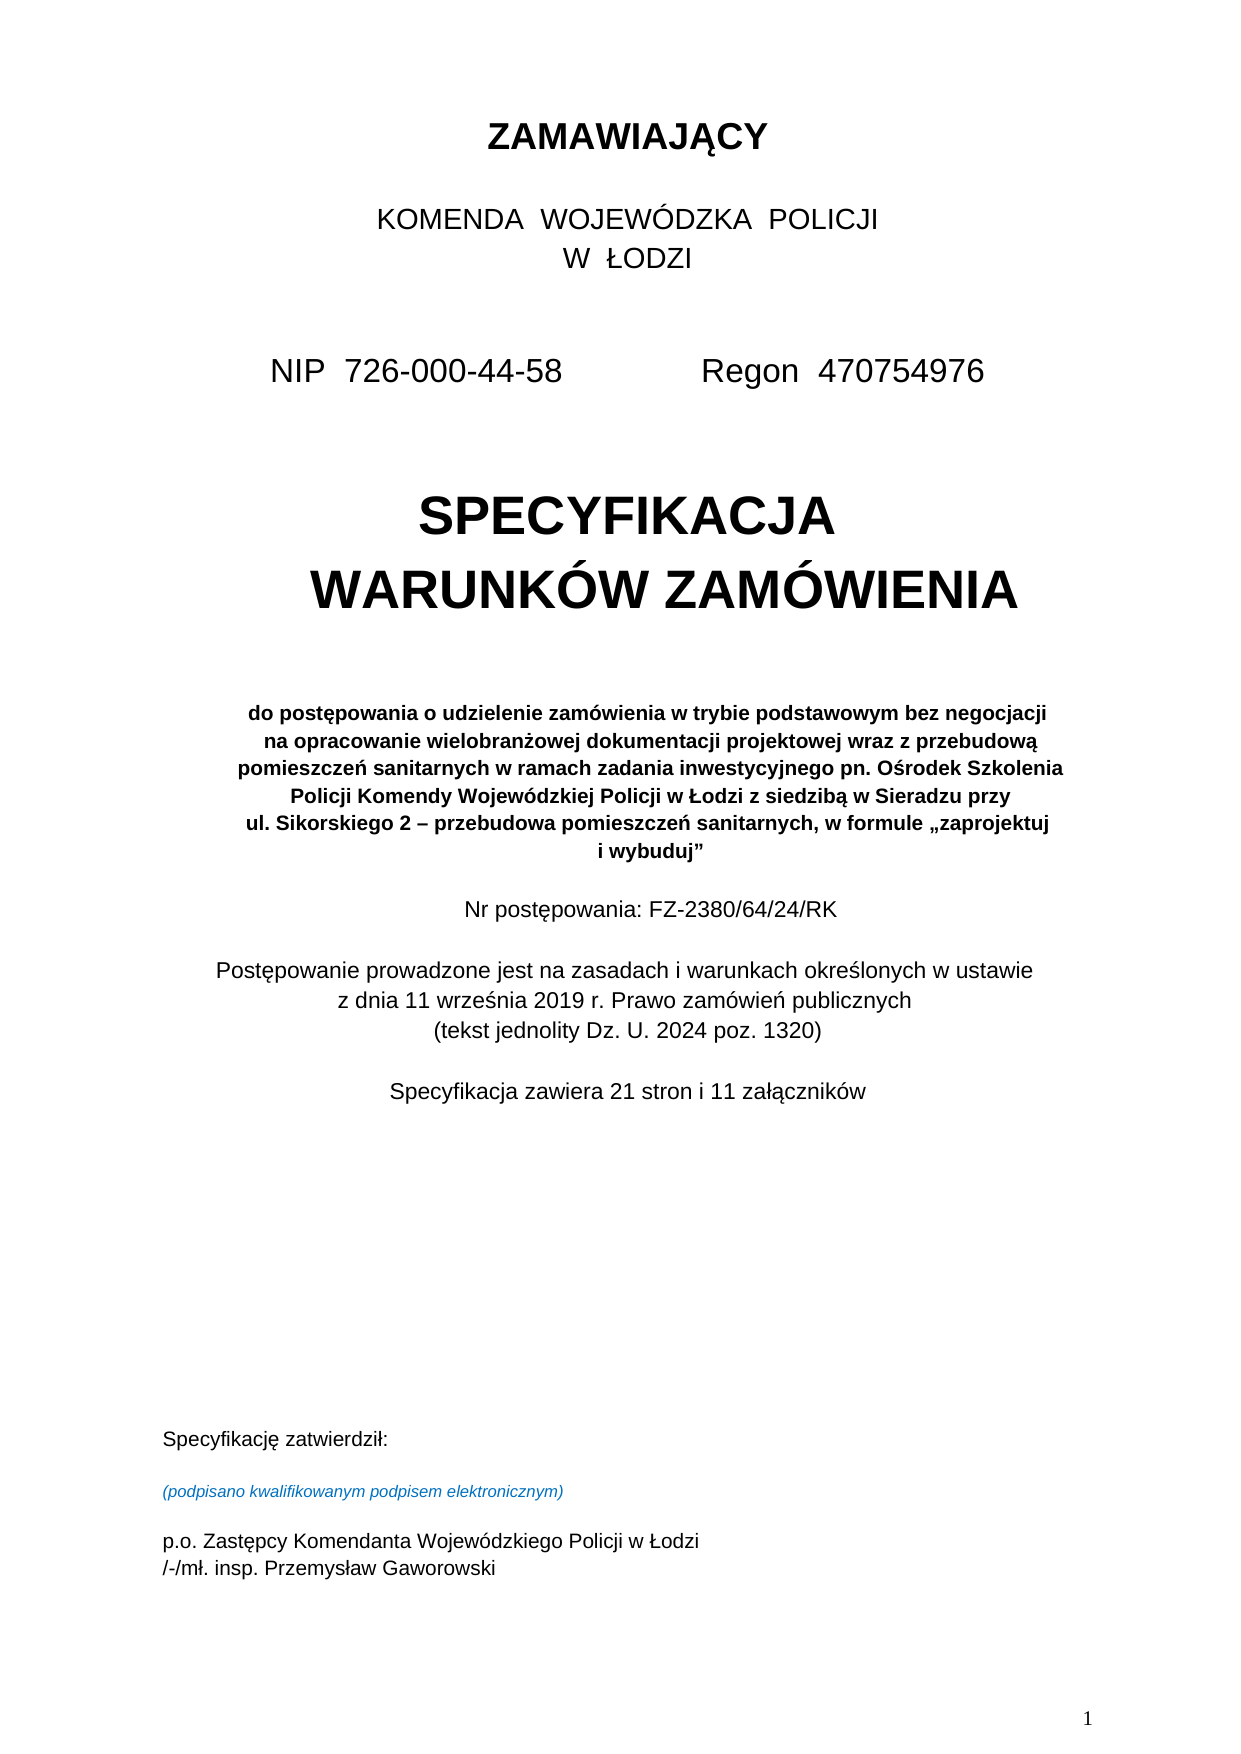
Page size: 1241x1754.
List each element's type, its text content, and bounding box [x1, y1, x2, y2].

text Postępowanie prowadzone jest na zasadach i warunkach określonych w ustawie z dnia 11 września 2019 r. Prawo zamówień publicznych (tekst jednolity Dz. U. 2024 poz. 1320) [162, 957, 1093, 1044]
text Specyfikacja zawiera 21 stron i 11 załączników [162, 1078, 1093, 1104]
text Specyfikację zatwierdził: [162, 1427, 1093, 1451]
list WARUNKÓW ZAMÓWIENIA [237, 558, 1093, 620]
text NIP 726-000-44-58 Regon 470754976 [162, 351, 1093, 390]
title KOMENDA WOJEWÓDZKA POLICJI [162, 202, 1093, 236]
text /-/mł. insp. Przemysław Gaworowski [162, 1556, 1093, 1580]
list do postępowania o udzielenie zamówienia w trybie podstawowym bez negocjacji na opracowanie wielobranżowej dokumentacji projektowej wraz z przebudową pomieszczeń sanitarnych w ramach zadania inwestycyjnego pn. Ośrodek Szkolenia Policji Komendy Wojewódzkiej Policji w Łodzi z siedzibą w Sieradzu przy ul. Sikorskiego 2 – przebudowa pomieszczeń sanitarnych, w formule „zaprojektuj i wybuduj” [209, 701, 1093, 863]
title ZAMAWIAJĄCY [162, 114, 1093, 157]
subtitle W ŁODZI [162, 241, 1093, 274]
text SPECYFIKACJA [162, 484, 1093, 548]
text (podpisano kwalifikowanym podpisem elektronicznym) [162, 1482, 1093, 1501]
list Nr postępowania: FZ-2380/64/24/RK [209, 896, 1093, 923]
text p.o. Zastępcy Komendanta Wojewódzkiego Policji w Łodzi [162, 1529, 1093, 1553]
